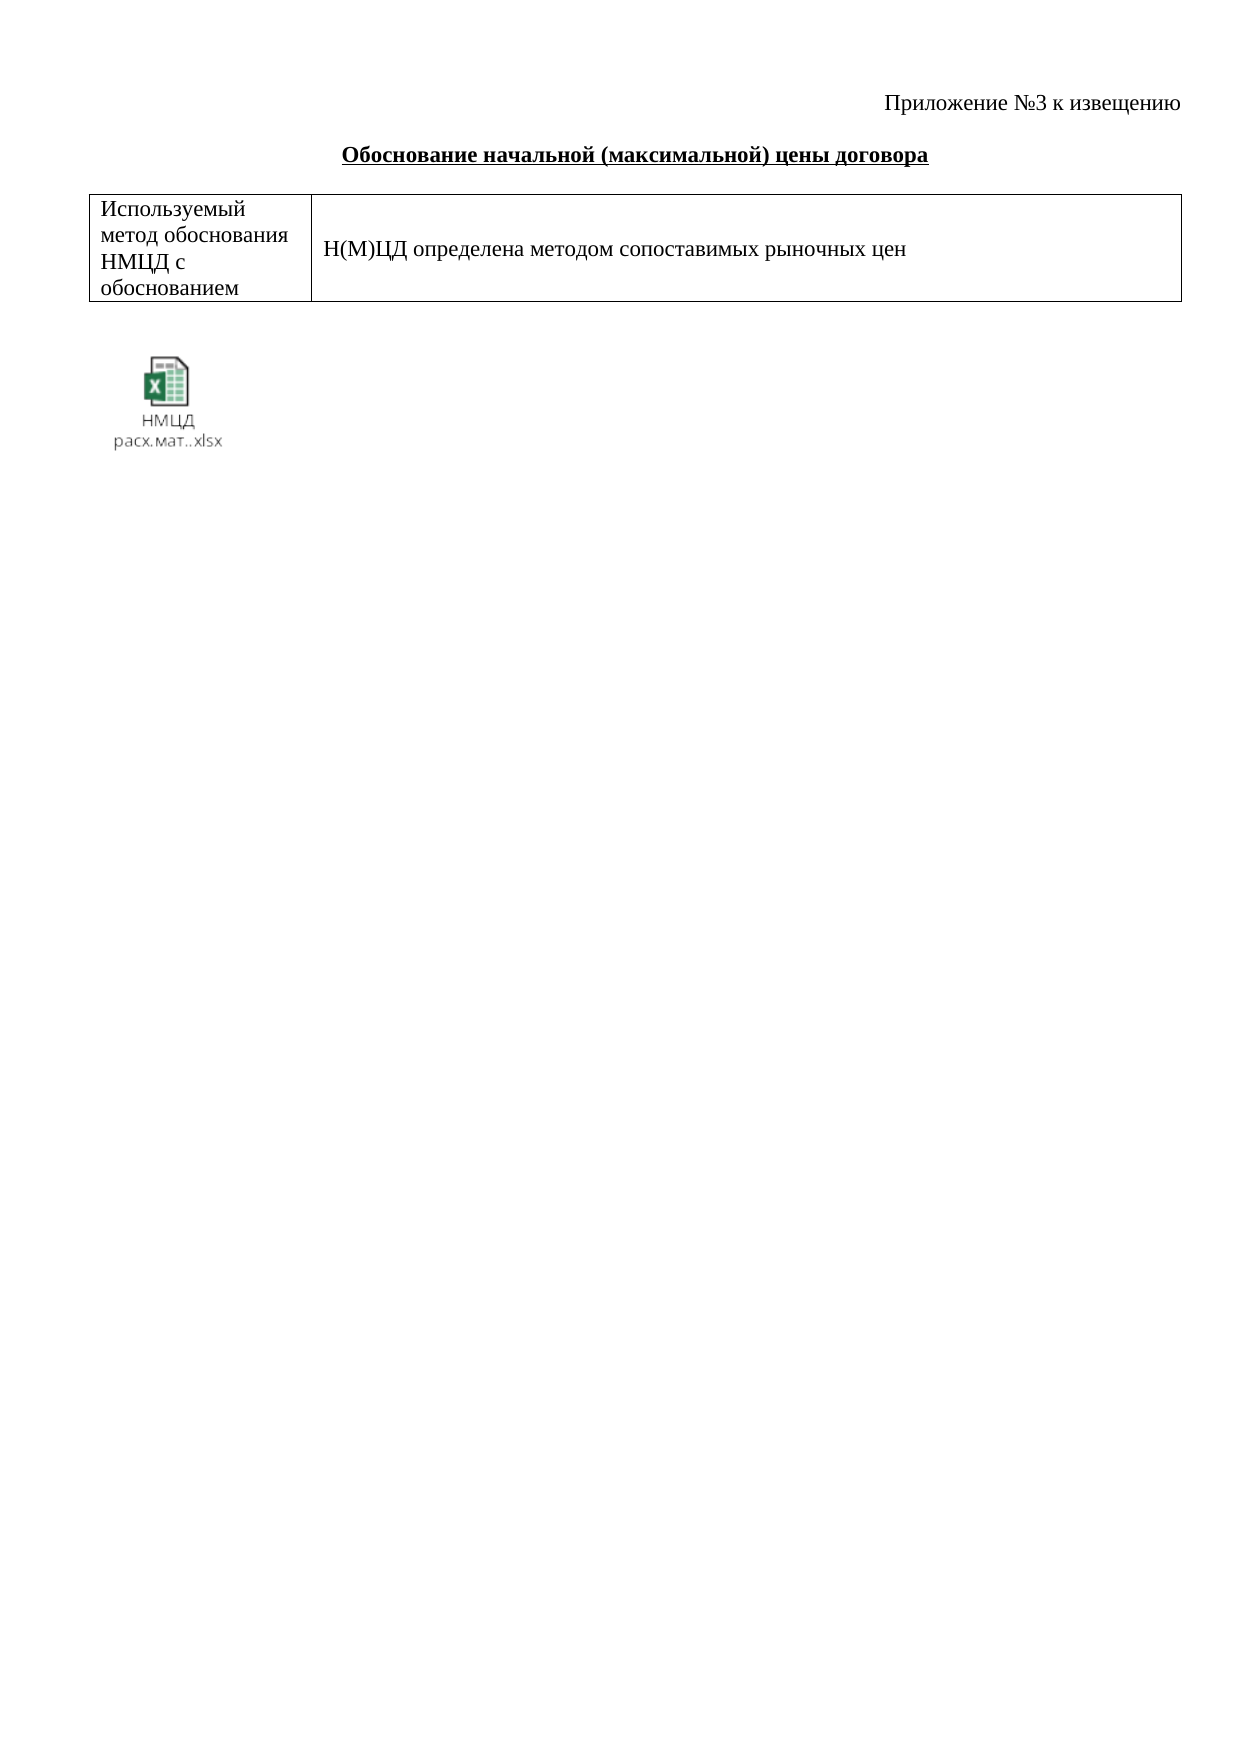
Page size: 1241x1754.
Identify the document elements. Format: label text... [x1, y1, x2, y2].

text Приложение №3 к извещению [89, 89, 1181, 115]
table_header Используемый метод обоснования НМЦД с обоснованием [90, 195, 311, 301]
text Обоснование начальной (максимальной) цены договора [89, 141, 1181, 168]
table_header Н(М)ЦД определена методом сопоставимых рыночных цен [312, 195, 1181, 301]
